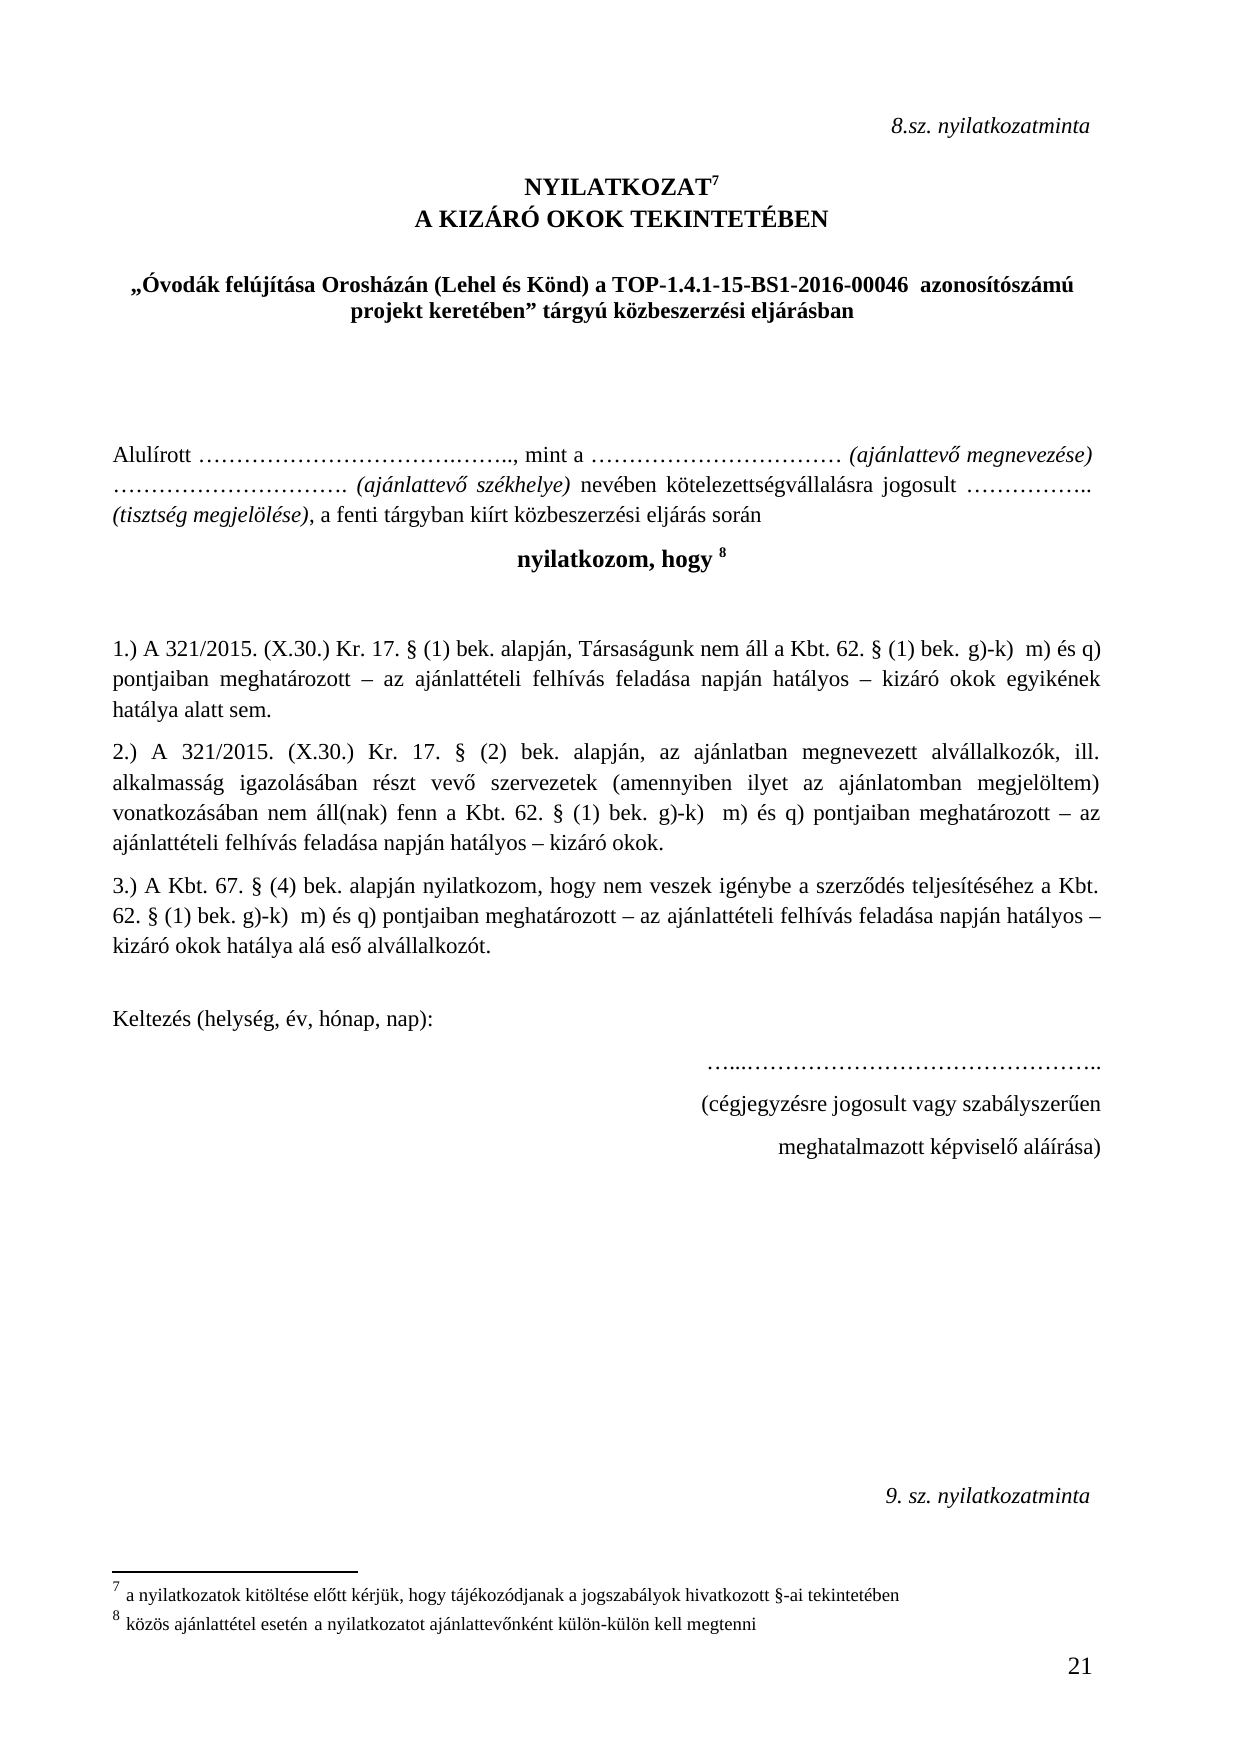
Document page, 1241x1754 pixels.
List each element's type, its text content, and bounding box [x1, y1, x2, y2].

text 3.) A Kbt. 67. § (4) bek. alapján nyilatkozom, hogy nem veszek igénybe a szerződés teljesítéséhez a Kbt. 62. § (1) bek. g)-k) m) és q) pontjaiban meghatározott – az ajánlattételi felhívás feladása napján hatályos – kizáró okok hatálya alá eső alvállalkozót. [112, 872, 1101, 958]
text …...……………………………………….. [142, 1048, 1101, 1074]
text Keltezés (helység, év, hónap, nap): [112, 1005, 1092, 1031]
text 8.sz. nyilatkozatminta [225, 112, 1092, 138]
text nyilatkozom, hogy [142, 544, 1101, 573]
text 1.) A 321/2015. (X.30.) Kr. 17. § (1) bek. alapján, Társaságunk nem áll a Kbt. 62. § (1) bek. g)-k) m) és q) pontjaiban meghatározott – az ajánlattételi felhívás feladása napján hatályos – kizáró okok egyikének hatálya alatt sem. [112, 635, 1101, 722]
text 2.) A 321/2015. (X.30.) Kr. 17. § (2) bek. alapján, az ajánlatban megnevezett alvállalkozók, ill. alkalmasság igazolásában részt vevő szervezetek (amennyiben ilyet az ajánlatomban megjelöltem) vonatkozásában nem áll(nak) fenn a Kbt. 62. § (1) bek. g)-k) m) és q) pontjaiban meghatározott – az ajánlattételi felhívás feladása napján hatályos – kizáró okok. [112, 738, 1101, 855]
text 9. sz. nyilatkozatminta [225, 1482, 1092, 1508]
text NYILATKOZAT [142, 172, 1101, 200]
text „Óvodák felújítása Orosházán (Lehel és Könd) a TOP-1.4.1-15-BS1-2016-00046 azonosítószámú projekt keretében” tárgyú közbeszerzési eljárásban [112, 271, 1092, 323]
list Alulírott …………………………….…….., mint a …………………………… (ajánlattevő megnevezése) …………………………. (ajánlattevő székhelye) nevében kötelezettségvállalásra jogosult …………….. (tisztség megjelölése), a fenti tárgyban kiírt közbeszerzési eljárás során [112, 441, 1092, 528]
text meghatalmazott képviselő aláírása) [142, 1133, 1101, 1159]
text A KIZÁRÓ OKOK TEKINTETÉBEN [142, 204, 1101, 233]
text (cégjegyzésre jogosult vagy szabályszerűen [142, 1090, 1101, 1117]
